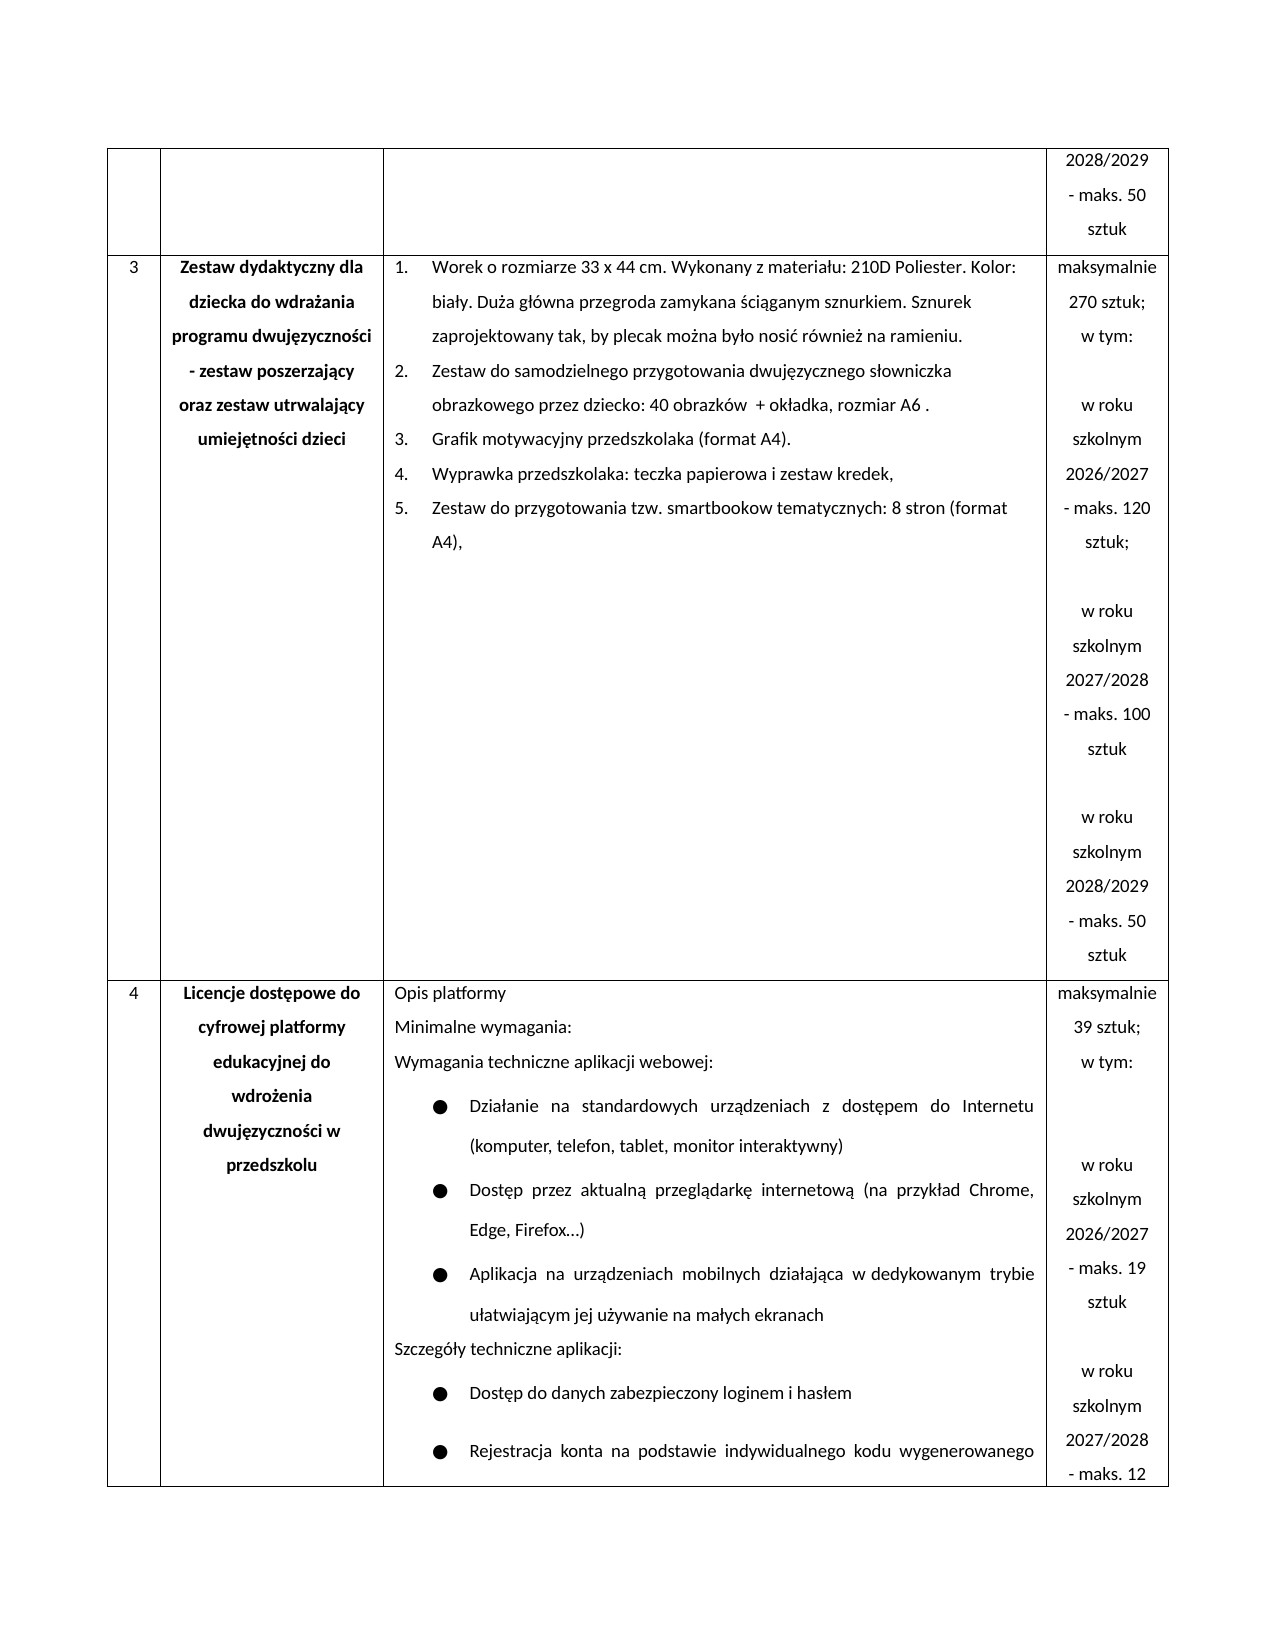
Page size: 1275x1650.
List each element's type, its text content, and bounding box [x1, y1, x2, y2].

table_cell Worek o rozmiarze 33 x 44 cm. Wykonany z materiału: 210D Poliester. Kolor: biały. Duża główna przegroda zamykana ściąganym sznurkiem. Sznurek zaprojektowany tak, by plecak można było nosić również na ramieniu. Zestaw do samodzielnego przygotowania dwujęzycznego słowniczka obrazkowego przez dziecko: 40 obrazków + okładka, rozmiar A6 . Grafik motywacyjny przedszkolaka (format A4). Wyprawka przedszkolaka: teczka papierowa i zestaw kredek, Zestaw do przygotowania tzw. smartbookow tematycznych: 8 stron (format A4), [384, 256, 1046, 980]
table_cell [161, 149, 383, 254]
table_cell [161, 981, 383, 1486]
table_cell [1047, 149, 1168, 254]
table_cell Zestaw dydaktyczny dla dziecka do wdrażania programu dwujęzyczności - zestaw poszerzający oraz zestaw utrwalający umiejętności dzieci [161, 256, 383, 980]
table_cell 3 [108, 256, 160, 980]
table_cell 2 [108, 149, 160, 254]
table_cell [1047, 981, 1168, 1486]
table_cell maksymalnie 270 sztuk; w tym: w roku szkolnym 2026/2027 - maks. 120 sztuk; w roku szkolnym 2027/2028 - maks. 100 sztuk w roku szkolnym 2028/2029 - maks. 50 sztuk [1047, 256, 1168, 980]
table_cell 4 [108, 981, 160, 1486]
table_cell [384, 981, 1046, 1486]
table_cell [384, 149, 1046, 254]
